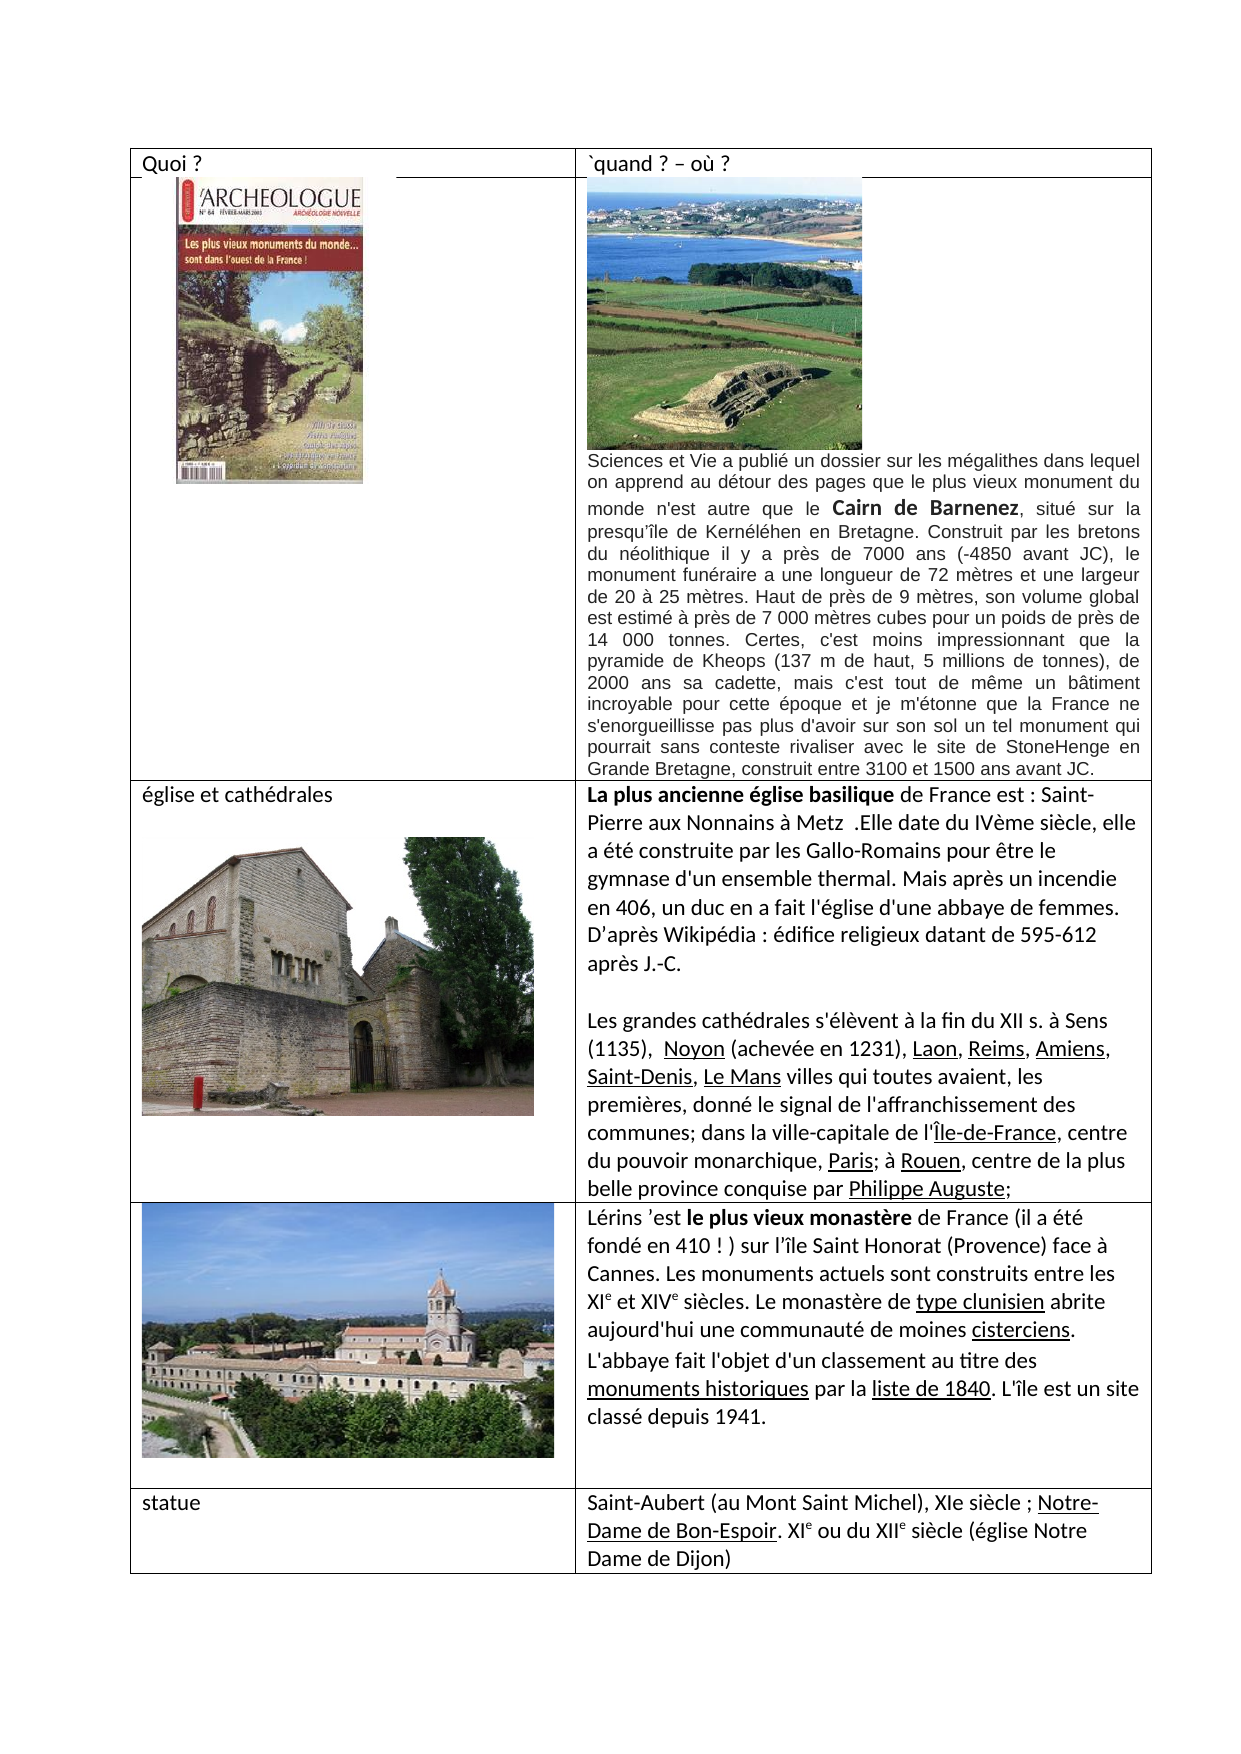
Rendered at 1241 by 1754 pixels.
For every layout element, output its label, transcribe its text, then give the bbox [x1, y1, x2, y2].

picture [587, 177, 863, 450]
picture [141, 177, 397, 484]
table_cell statue [131, 1489, 575, 1573]
table_cell Lérins ’est le plus vieux monastère de France (il a été fondé en 410 ! ) sur l’île Saint Honorat (Provence) face à Cannes. Les monuments actuels sont construits entre les XIe et XIVe siècles. Le monastère de type clunisien abrite aujourd'hui une communauté de moines cisterciens. L'abbaye fait l'objet d'un classement au titre des monuments historiques par la liste de 1840. L'île est un site classé depuis 1941. [576, 1203, 1151, 1487]
picture [141, 1203, 555, 1458]
picture [141, 837, 534, 1116]
table_header `quand ? – où ? [576, 149, 1151, 177]
table_cell La plus ancienne église basilique de France est : Saint-Pierre aux Nonnains à Metz .Elle date du IVème siècle, elle a été construite par les Gallo-Romains pour être le gymnase d'un ensemble thermal. Mais après un incendie en 406, un duc en a fait l'église d'une abbaye de femmes. D’après Wikipédia : édifice religieux datant de 595-612 après J.-C. Les grandes cathédrales s'élèvent à la fin du XII s. à Sens (1135), Noyon (achevée en 1231), Laon, Reims, Amiens, Saint-Denis, Le Mans villes qui toutes avaient, les premières, donné le signal de l'affranchissement des communes; dans la ville-capitale de l'Île-de-France, centre du pouvoir monarchique, Paris; à Rouen, centre de la plus belle province conquise par Philippe Auguste; [576, 781, 1151, 1202]
table_cell Sciences et Vie a publié un dossier sur les mégalithes dans lequel on apprend au détour des pages que le plus vieux monument du monde n'est autre que le Cairn de Barnenez, situé sur la presqu’île de Kernéléhen en Bretagne. Construit par les bretons du néolithique il y a près de 7000 ans (-4850 avant JC), le monument funéraire a une longueur de 72 mètres et une largeur de 20 à 25 mètres. Haut de près de 9 mètres, son volume global est estimé à près de 7 000 mètres cubes pour un poids de près de 14 000 tonnes. Certes, c'est moins impressionnant que la pyramide de Kheops (137 m de haut, 5 millions de tonnes), de 2000 ans sa cadette, mais c'est tout de même un bâtiment incroyable pour cette époque et je m'étonne que la France ne s'enorgueillisse pas plus d'avoir sur son sol un tel monument qui pourrait sans conteste rivaliser avec le site de StoneHenge en Grande Bretagne, construit entre 3100 et 1500 ans avant JC. [576, 178, 1151, 779]
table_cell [576, 1489, 1151, 1573]
table_cell église et cathédrales [131, 781, 575, 1202]
table_cell [131, 178, 575, 779]
table_cell [131, 1203, 575, 1487]
table_header Quoi ? [131, 149, 575, 177]
